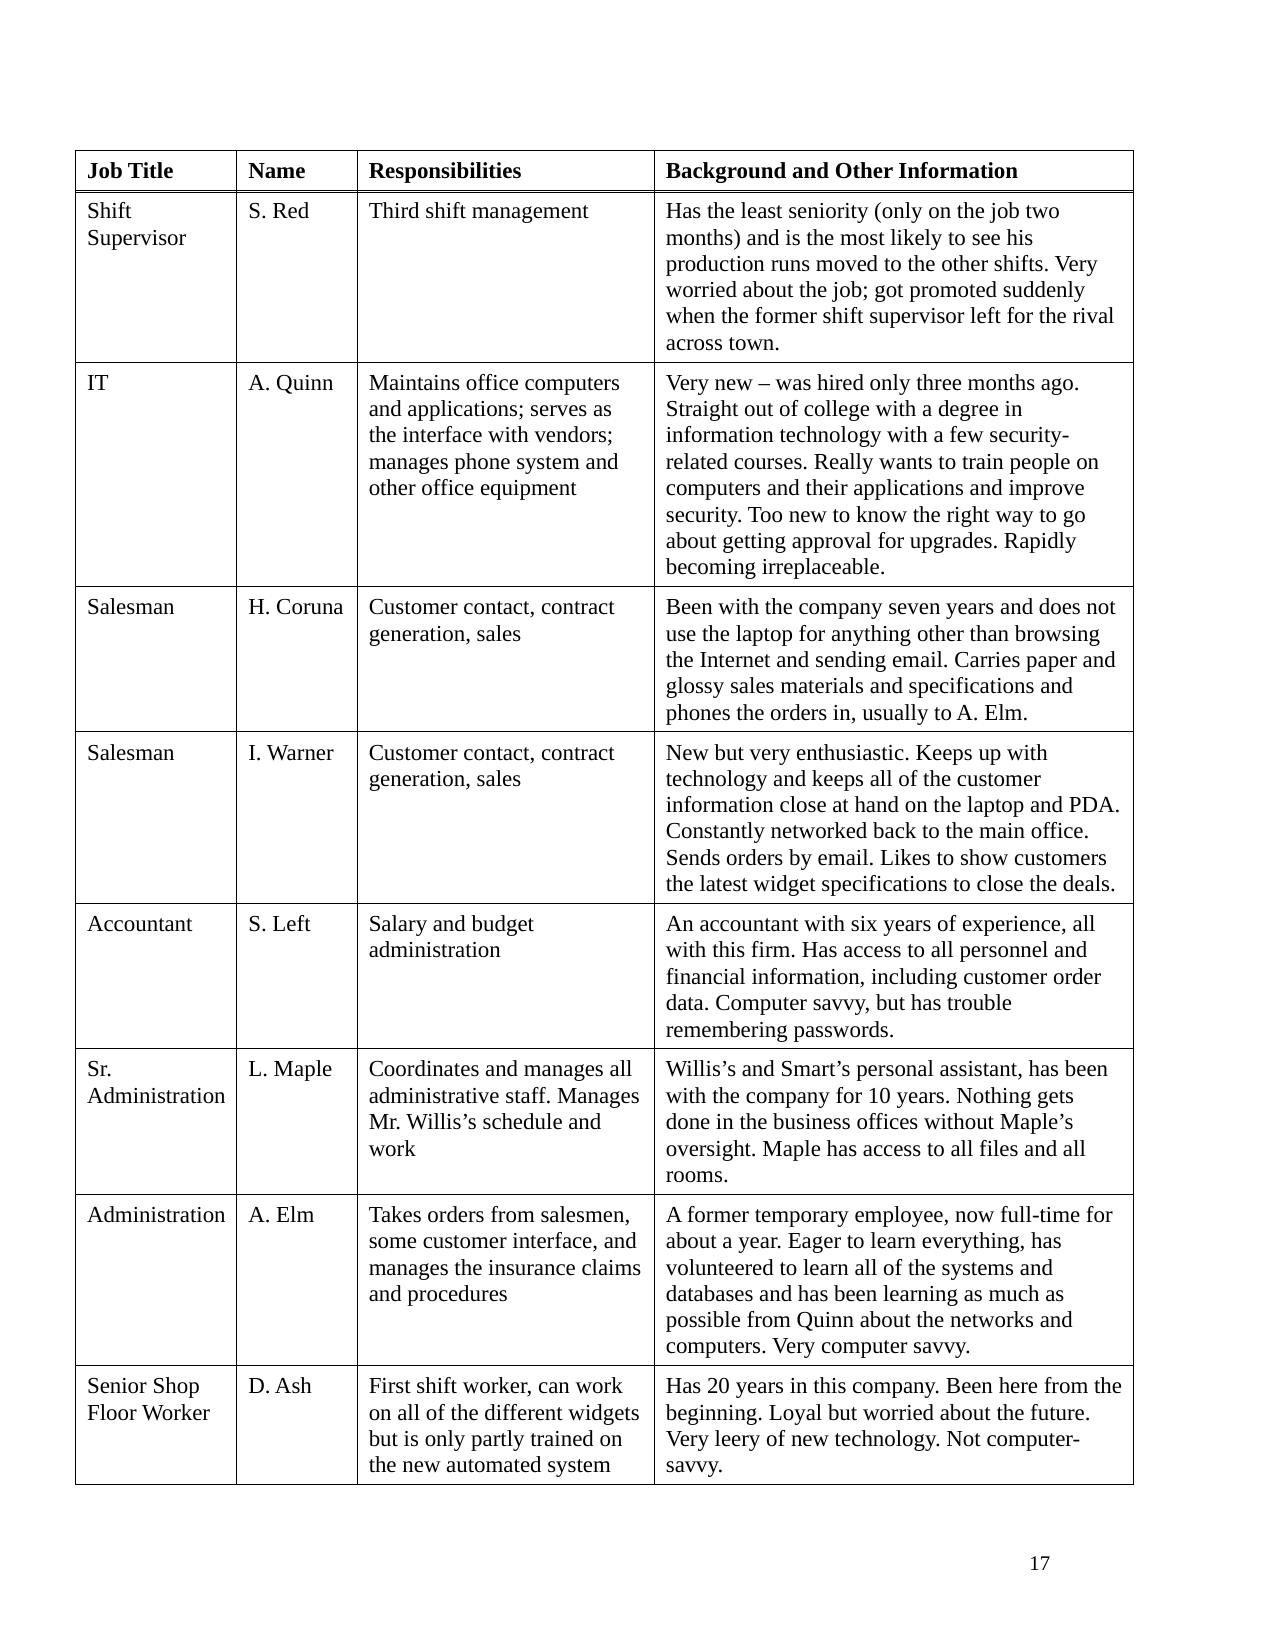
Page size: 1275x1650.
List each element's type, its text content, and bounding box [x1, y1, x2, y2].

table_cell Customer contact, contract generation, sales [358, 732, 654, 903]
table_cell An accountant with six years of experience, all with this firm. Has access to all personnel and financial information, including customer order data. Computer savvy, but has trouble remembering passwords. [655, 904, 1133, 1048]
table_cell IT [76, 363, 236, 586]
table_cell D. Ash [237, 1366, 357, 1484]
table_cell Coordinates and manages all administrative staff. Manages Mr. Willis’s schedule and work [358, 1049, 654, 1193]
table_cell Customer contact, contract generation, sales [358, 587, 654, 731]
table_header Background and Other Information [655, 151, 1133, 190]
table_cell Willis’s and Smart’s personal assistant, has been with the company for 10 years. Nothing gets done in the business offices without Maple’s oversight. Maple has access to all files and all rooms. [655, 1049, 1133, 1193]
table_cell Maintains office computers and applications; serves as the interface with vendors; manages phone system and other office equipment [358, 363, 654, 586]
table_cell First shift worker, can work on all of the different widgets but is only partly trained on the new automated system [358, 1366, 654, 1484]
table_cell New but very enthusiastic. Keeps up with technology and keeps all of the customer information close at hand on the laptop and PDA. Constantly networked back to the main office. Sends orders by email. Likes to show customers the latest widget specifications to close the deals. [655, 732, 1133, 903]
table_cell S. Red [237, 193, 357, 362]
table_cell I. Warner [237, 732, 357, 903]
table_cell A. Elm [237, 1195, 357, 1365]
table_cell Sr. Administration [76, 1049, 236, 1193]
table_cell Accountant [76, 904, 236, 1048]
table_cell Salesman [76, 587, 236, 731]
table_cell Has the least seniority (only on the job two months) and is the most likely to see his production runs moved to the other shifts. Very worried about the job; got promoted suddenly when the former shift supervisor left for the rival across town. [655, 193, 1133, 362]
table_cell A. Quinn [237, 363, 357, 586]
table_cell Very new – was hired only three months ago. Straight out of college with a degree in information technology with a few security-related courses. Really wants to train people on computers and their applications and improve security. Too new to know the right way to go about getting approval for upgrades. Rapidly becoming irreplaceable. [655, 363, 1133, 586]
table_cell Shift Supervisor [76, 193, 236, 362]
table_cell A former temporary employee, now full-time for about a year. Eager to learn everything, has volunteered to learn all of the systems and databases and has been learning as much as possible from Quinn about the networks and computers. Very computer savvy. [655, 1195, 1133, 1365]
table_header Responsibilities [358, 151, 654, 190]
table_cell Takes orders from salesmen, some customer interface, and manages the insurance claims and procedures [358, 1195, 654, 1365]
table_cell Salary and budget administration [358, 904, 654, 1048]
table_cell L. Maple [237, 1049, 357, 1193]
table_cell Has 20 years in this company. Been here from the beginning. Loyal but worried about the future. Very leery of new technology. Not computer-savvy. [655, 1366, 1133, 1484]
table_cell Salesman [76, 732, 236, 903]
table_cell Administration [76, 1195, 236, 1365]
table_cell Been with the company seven years and does not use the laptop for anything other than browsing the Internet and sending email. Carries paper and glossy sales materials and specifications and phones the orders in, usually to A. Elm. [655, 587, 1133, 731]
table_cell S. Left [237, 904, 357, 1048]
table_cell H. Coruna [237, 587, 357, 731]
table_cell Senior Shop Floor Worker [76, 1366, 236, 1484]
table_header Job Title [76, 151, 236, 190]
table_cell Third shift management [358, 193, 654, 362]
table_header Name [237, 151, 357, 190]
